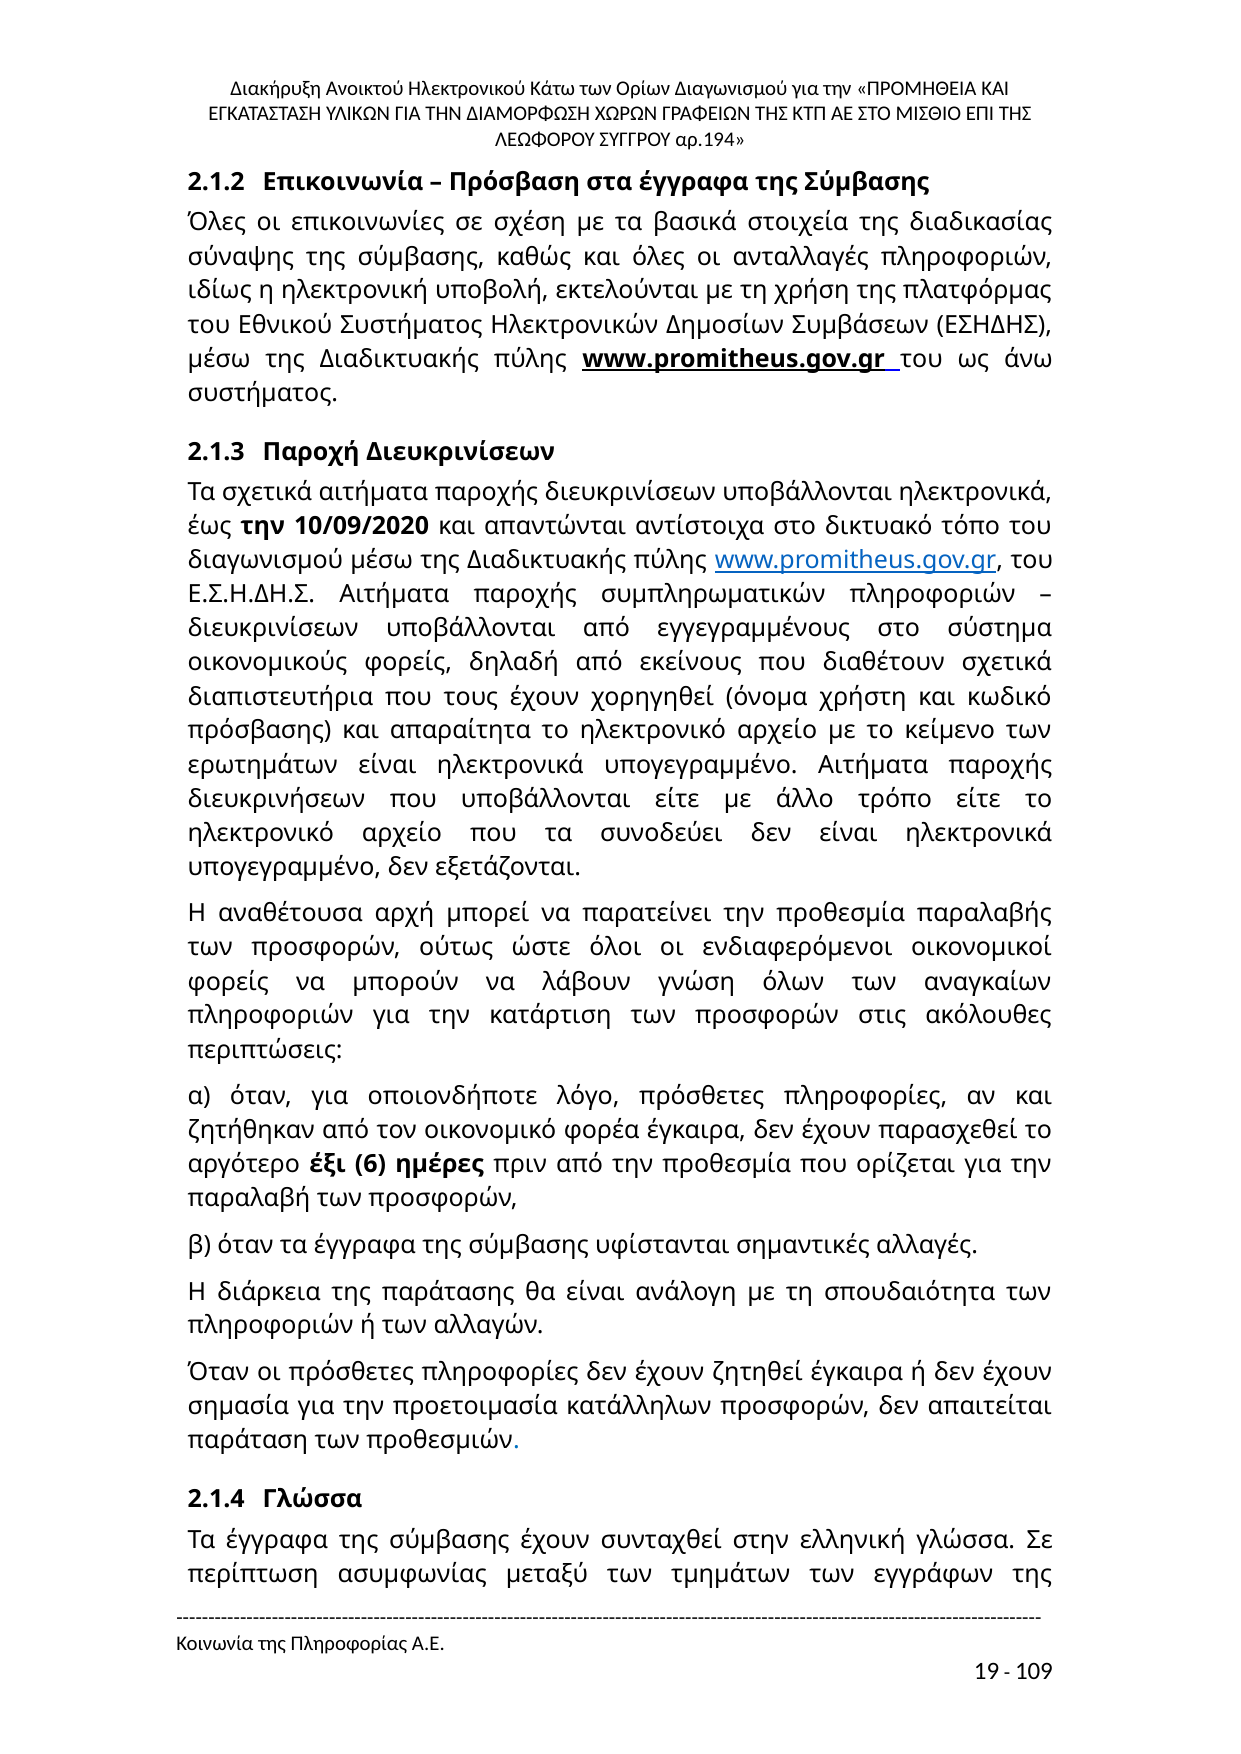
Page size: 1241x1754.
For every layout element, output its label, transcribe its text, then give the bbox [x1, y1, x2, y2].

text Όλες οι επικοινωνίες σε σχέση με τα βασικά στοιχεία της διαδικασίας σύναψης της σύμβασης, καθώς και όλες οι ανταλλαγές πληροφοριών, ιδίως η ηλεκτρονική υποβολή, εκτελούνται με τη χρήση της πλατφόρμας του Εθνικού Συστήματος Ηλεκτρονικών Δημοσίων Συμβάσεων (ΕΣΗΔΗΣ), μέσω της Διαδικτυακής πύλης www.promitheus.gov.gr του ως άνω συστήματος. [187, 204, 1053, 408]
subtitle Γλώσσα [187, 1481, 1053, 1515]
subtitle Επικοινωνία – Πρόσβαση στα έγγραφα της Σύμβασης [187, 164, 1053, 198]
text Η διάρκεια της παράτασης θα είναι ανάλογη με τη σπουδαιότητα των πληροφοριών ή των αλλαγών. [187, 1273, 1053, 1341]
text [187, 1521, 1053, 1589]
subtitle Παροχή Διευκρινίσεων [187, 433, 1053, 467]
text Όταν οι πρόσθετες πληροφορίες δεν έχουν ζητηθεί έγκαιρα ή δεν έχουν σημασία για την προετοιμασία κατάλληλων προσφορών, δεν απαιτείται παράταση των προθεσμιών. [187, 1354, 1053, 1456]
text α) όταν, για οποιονδήποτε λόγο, πρόσθετες πληροφορίες, αν και ζητήθηκαν από τον οικονομικό φορέα έγκαιρα, δεν έχουν παρασχεθεί το αργότερο έξι (6) ημέρες πριν από την προθεσμία που ορίζεται για την παραλαβή των προσφορών, [187, 1078, 1053, 1214]
text β) όταν τα έγγραφα της σύμβασης υφίστανται σημαντικές αλλαγές. [187, 1227, 1053, 1261]
text Η αναθέτουσα αρχή μπορεί να παρατείνει την προθεσμία παραλαβής των προσφορών, ούτως ώστε όλοι οι ενδιαφερόμενοι οικονομικοί φορείς να μπορούν να λάβουν γνώση όλων των αναγκαίων πληροφοριών για την κατάρτιση των προσφορών στις ακόλουθες περιπτώσεις: [187, 895, 1053, 1065]
text Τα σχετικά αιτήματα παροχής διευκρινίσεων υποβάλλονται ηλεκτρονικά, έως την 10/09/2020 και απαντώνται αντίστοιχα στο δικτυακό τόπο του διαγωνισμού μέσω της Διαδικτυακής πύλης www.promitheus.gov.gr, του Ε.Σ.Η.ΔΗ.Σ. Αιτήματα παροχής συμπληρωματικών πληροφοριών – διευκρινίσεων υποβάλλονται από εγγεγραμμένους στο σύστημα οικονομικούς φορείς, δηλαδή από εκείνους που διαθέτουν σχετικά διαπιστευτήρια που τους έχουν χορηγηθεί (όνομα χρήστη και κωδικό πρόσβασης) και απαραίτητα το ηλεκτρονικό αρχείο με το κείμενο των ερωτημάτων είναι ηλεκτρονικά υπογεγραμμένο. Αιτήματα παροχής διευκρινήσεων που υποβάλλονται είτε με άλλο τρόπο είτε το ηλεκτρονικό αρχείο που τα συνοδεύει δεν είναι ηλεκτρονικά υπογεγραμμένο, δεν εξετάζονται. [187, 474, 1053, 882]
